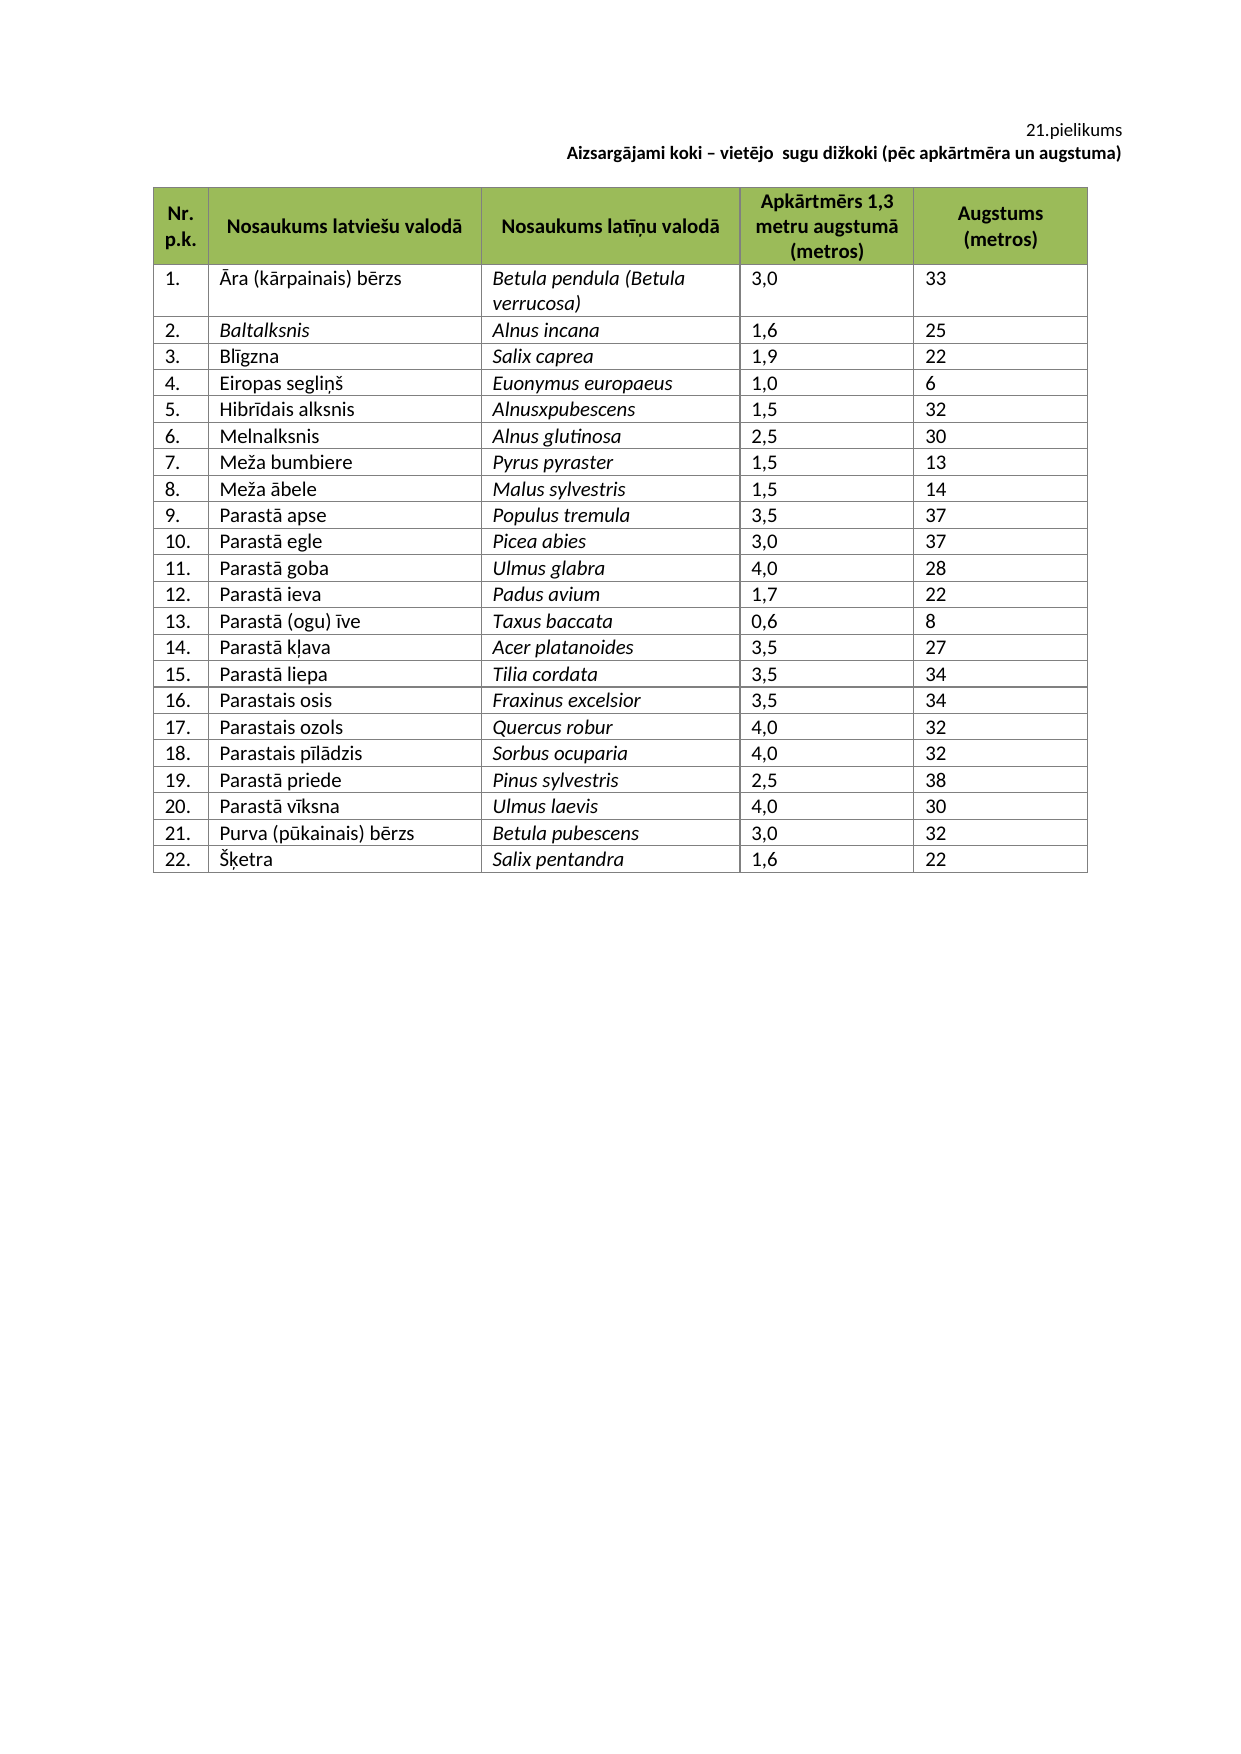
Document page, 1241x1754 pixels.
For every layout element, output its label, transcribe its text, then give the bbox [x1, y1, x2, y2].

table_cell Salix caprea [482, 344, 739, 369]
table_cell 3,0 [741, 529, 913, 554]
table_cell 22 [914, 582, 1087, 607]
table_header Apkārtmērs 1,3 metru augstumā (metros) [741, 188, 913, 264]
text Aizsargājami koki – vietējo sugu dižkoki (pēc apkārtmēra un augstuma) [118, 141, 1122, 164]
table_cell Sorbus ocuparia [482, 740, 739, 766]
table_header Augstums (metros) [914, 188, 1087, 264]
table_header Nosaukums latviešu valodā [209, 188, 481, 264]
table_cell Picea abies [482, 529, 739, 554]
table_cell Betula pubescens [482, 820, 739, 845]
table_cell 6. [154, 423, 208, 448]
table_cell 20. [154, 793, 208, 819]
table_cell 30 [914, 793, 1087, 819]
table_cell Salix pentandra [482, 846, 739, 872]
table_cell Populus tremula [482, 502, 739, 528]
table_cell Parastā priede [209, 767, 481, 792]
table_cell Meža bumbiere [209, 449, 481, 475]
table_cell 2. [154, 317, 208, 342]
table_cell 5. [154, 396, 208, 422]
table_cell 3,0 [741, 820, 913, 845]
table_cell 11. [154, 555, 208, 581]
table_cell Parastais osis [209, 688, 481, 713]
table_cell 33 [914, 265, 1087, 316]
table_cell 6 [914, 370, 1087, 395]
table_cell Ulmus laevis [482, 793, 739, 819]
table_cell Parastā kļava [209, 635, 481, 660]
table_cell 10. [154, 529, 208, 554]
table_cell 37 [914, 502, 1087, 528]
table_cell 2,5 [741, 767, 913, 792]
table_cell 34 [914, 661, 1087, 686]
table_cell 8. [154, 476, 208, 501]
table_cell Parastā goba [209, 555, 481, 581]
table_header Nosaukums latīņu valodā [482, 188, 739, 264]
table_cell 16. [154, 688, 208, 713]
table_cell 22 [914, 344, 1087, 369]
table_cell 1,7 [741, 582, 913, 607]
table_header Nr. p.k. [154, 188, 208, 264]
table_cell Ulmus glabra [482, 555, 739, 581]
table_cell Melnalksnis [209, 423, 481, 448]
table_cell 34 [914, 688, 1087, 713]
table_cell Parastais pīlādzis [209, 740, 481, 766]
table_cell 22 [914, 846, 1087, 872]
table_cell 13 [914, 449, 1087, 475]
table_cell Euonymus europaeus [482, 370, 739, 395]
table_cell Tilia cordata [482, 661, 739, 686]
table_cell 9. [154, 502, 208, 528]
table_cell 32 [914, 396, 1087, 422]
table_cell 4,0 [741, 793, 913, 819]
table_cell Baltalksnis [209, 317, 481, 342]
table_cell Betula pendula (Betula verrucosa) [482, 265, 739, 316]
table_cell 13. [154, 608, 208, 633]
table_cell Quercus robur [482, 714, 739, 739]
table_cell Pyrus pyraster [482, 449, 739, 475]
table_cell Eiropas segliņš [209, 370, 481, 395]
table_cell Taxus baccata [482, 608, 739, 633]
table_cell 3,5 [741, 661, 913, 686]
table_cell Parastā apse [209, 502, 481, 528]
table_cell Malus sylvestris [482, 476, 739, 501]
table_cell 17. [154, 714, 208, 739]
table_cell 22. [154, 846, 208, 872]
table_cell Parastā (ogu) īve [209, 608, 481, 633]
table_cell 2,5 [741, 423, 913, 448]
table_cell Padus avium [482, 582, 739, 607]
table_cell Purva (pūkainais) bērzs [209, 820, 481, 845]
table_cell 1,0 [741, 370, 913, 395]
table_cell 4,0 [741, 740, 913, 766]
table_cell 1,9 [741, 344, 913, 369]
table_cell 38 [914, 767, 1087, 792]
text 21.pielikums [118, 118, 1122, 141]
table_cell Šķetra [209, 846, 481, 872]
table_cell 3. [154, 344, 208, 369]
table_cell Fraxinus excelsior [482, 688, 739, 713]
table_cell 3,0 [741, 265, 913, 316]
table_cell 3,5 [741, 502, 913, 528]
table_cell Parastā egle [209, 529, 481, 554]
table_cell Alnus incana [482, 317, 739, 342]
table_cell Alnusxpubescens [482, 396, 739, 422]
table_cell 1,5 [741, 476, 913, 501]
table_cell 1. [154, 265, 208, 316]
table_cell 25 [914, 317, 1087, 342]
table_cell 4. [154, 370, 208, 395]
table_cell Parastā liepa [209, 661, 481, 686]
table_cell 14. [154, 635, 208, 660]
table_cell 3,5 [741, 688, 913, 713]
table_cell 1,5 [741, 449, 913, 475]
table_cell Blīgzna [209, 344, 481, 369]
table_cell 37 [914, 529, 1087, 554]
table_cell 19. [154, 767, 208, 792]
table_cell Acer platanoides [482, 635, 739, 660]
table_cell 18. [154, 740, 208, 766]
table_cell Pinus sylvestris [482, 767, 739, 792]
table_cell 32 [914, 714, 1087, 739]
table_cell 8 [914, 608, 1087, 633]
table_cell Alnus glutinosa [482, 423, 739, 448]
table_cell Āra (kārpainais) bērzs [209, 265, 481, 316]
table_cell 0,6 [741, 608, 913, 633]
table_cell 30 [914, 423, 1087, 448]
table_cell 3,5 [741, 635, 913, 660]
table_cell 12. [154, 582, 208, 607]
table_cell 4,0 [741, 555, 913, 581]
table_cell 32 [914, 820, 1087, 845]
table_cell Parastais ozols [209, 714, 481, 739]
table_cell 1,6 [741, 317, 913, 342]
table_cell 14 [914, 476, 1087, 501]
table_cell 7. [154, 449, 208, 475]
table_cell 21. [154, 820, 208, 845]
table_cell 28 [914, 555, 1087, 581]
table_cell 1,6 [741, 846, 913, 872]
table_cell 4,0 [741, 714, 913, 739]
table_cell 1,5 [741, 396, 913, 422]
table_cell Parastā ieva [209, 582, 481, 607]
table_cell 15. [154, 661, 208, 686]
table_cell Meža ābele [209, 476, 481, 501]
table_cell 27 [914, 635, 1087, 660]
table_cell 32 [914, 740, 1087, 766]
table_cell Hibrīdais alksnis [209, 396, 481, 422]
table_cell Parastā vīksna [209, 793, 481, 819]
